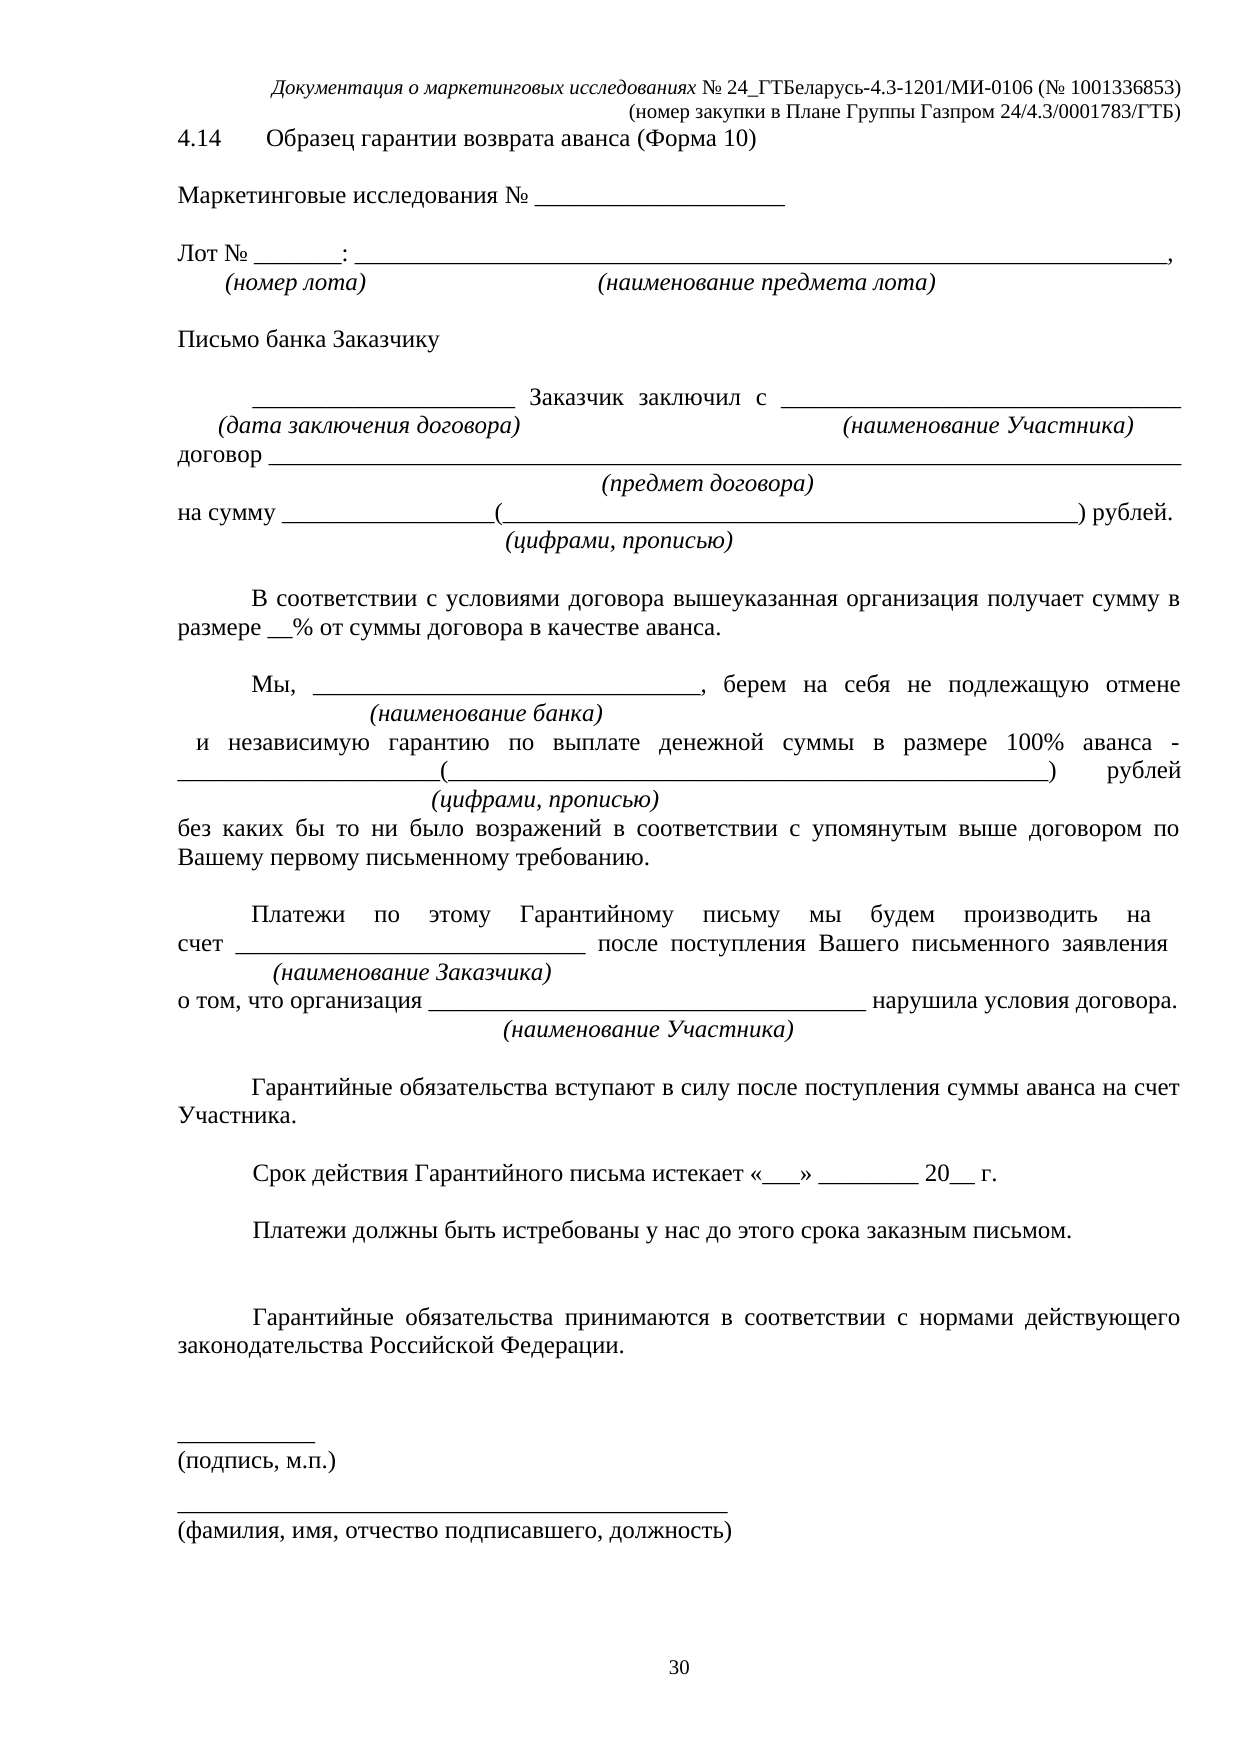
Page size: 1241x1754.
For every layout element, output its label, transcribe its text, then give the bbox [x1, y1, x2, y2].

text о том, что организация ___________________________________ нарушила условия договора. [177, 986, 1181, 1014]
list Образец гарантии возврата аванса (Форма 10) [177, 123, 1181, 152]
text (цифрами, прописью) [177, 526, 1181, 554]
text (подпись, м.п.) [177, 1446, 1181, 1474]
text ___________ [177, 1417, 1181, 1446]
text и независимую гарантию по выплате денежной суммы в размере 100% аванса - _____________________(________________________________________________) рублей (цифрами, прописью) [177, 727, 1181, 813]
text (наименование Участника) [177, 1014, 1181, 1043]
text (номер лота) (наименование предмета лота) [177, 267, 1181, 296]
text договор _________________________________________________________________________ (предмет договора) [177, 439, 1181, 497]
text Платежи по этому Гарантийному письму мы будем производить на счет ____________________________ после поступления Вашего письменного заявления (наименование Заказчика) [177, 899, 1181, 986]
text Мы, _______________________________, берем на себя не подлежащую отмене (наименование банка) [177, 669, 1181, 727]
text Лот № _______: _________________________________________________________________, [177, 238, 1181, 267]
text Гарантийные обязательства вступают в силу после поступления суммы аванса на счет Участника. [177, 1072, 1181, 1129]
text Платежи должны быть истребованы у нас до этого срока заказным письмом. [177, 1216, 1181, 1244]
text без каких бы то ни было возражений в соответствии с упомянутым выше договором по Вашему первому письменному требованию. [177, 813, 1181, 871]
text Гарантийные обязательства принимаются в соответствии с нормами действующего законодательства Российской Федерации. [177, 1302, 1181, 1359]
text Срок действия Гарантийного письма истекает «___» ________ 20__ г. [177, 1158, 1181, 1187]
text _____________________ Заказчик заключил с ________________________________ (дата заключения договора) (наименование Участника) [177, 382, 1181, 439]
text Маркетинговые исследования № ____________________ [177, 181, 1181, 209]
text ____________________________________________ [177, 1487, 1181, 1516]
text на сумму _________________(______________________________________________) рублей. [177, 497, 1181, 526]
text Письмо банка Заказчику [177, 324, 1181, 353]
text (фамилия, имя, отчество подписавшего, должность) [177, 1516, 1181, 1544]
text В соответствии с условиями договора вышеуказанная организация получает сумму в размере __% от суммы договора в качестве аванса. [177, 583, 1181, 641]
